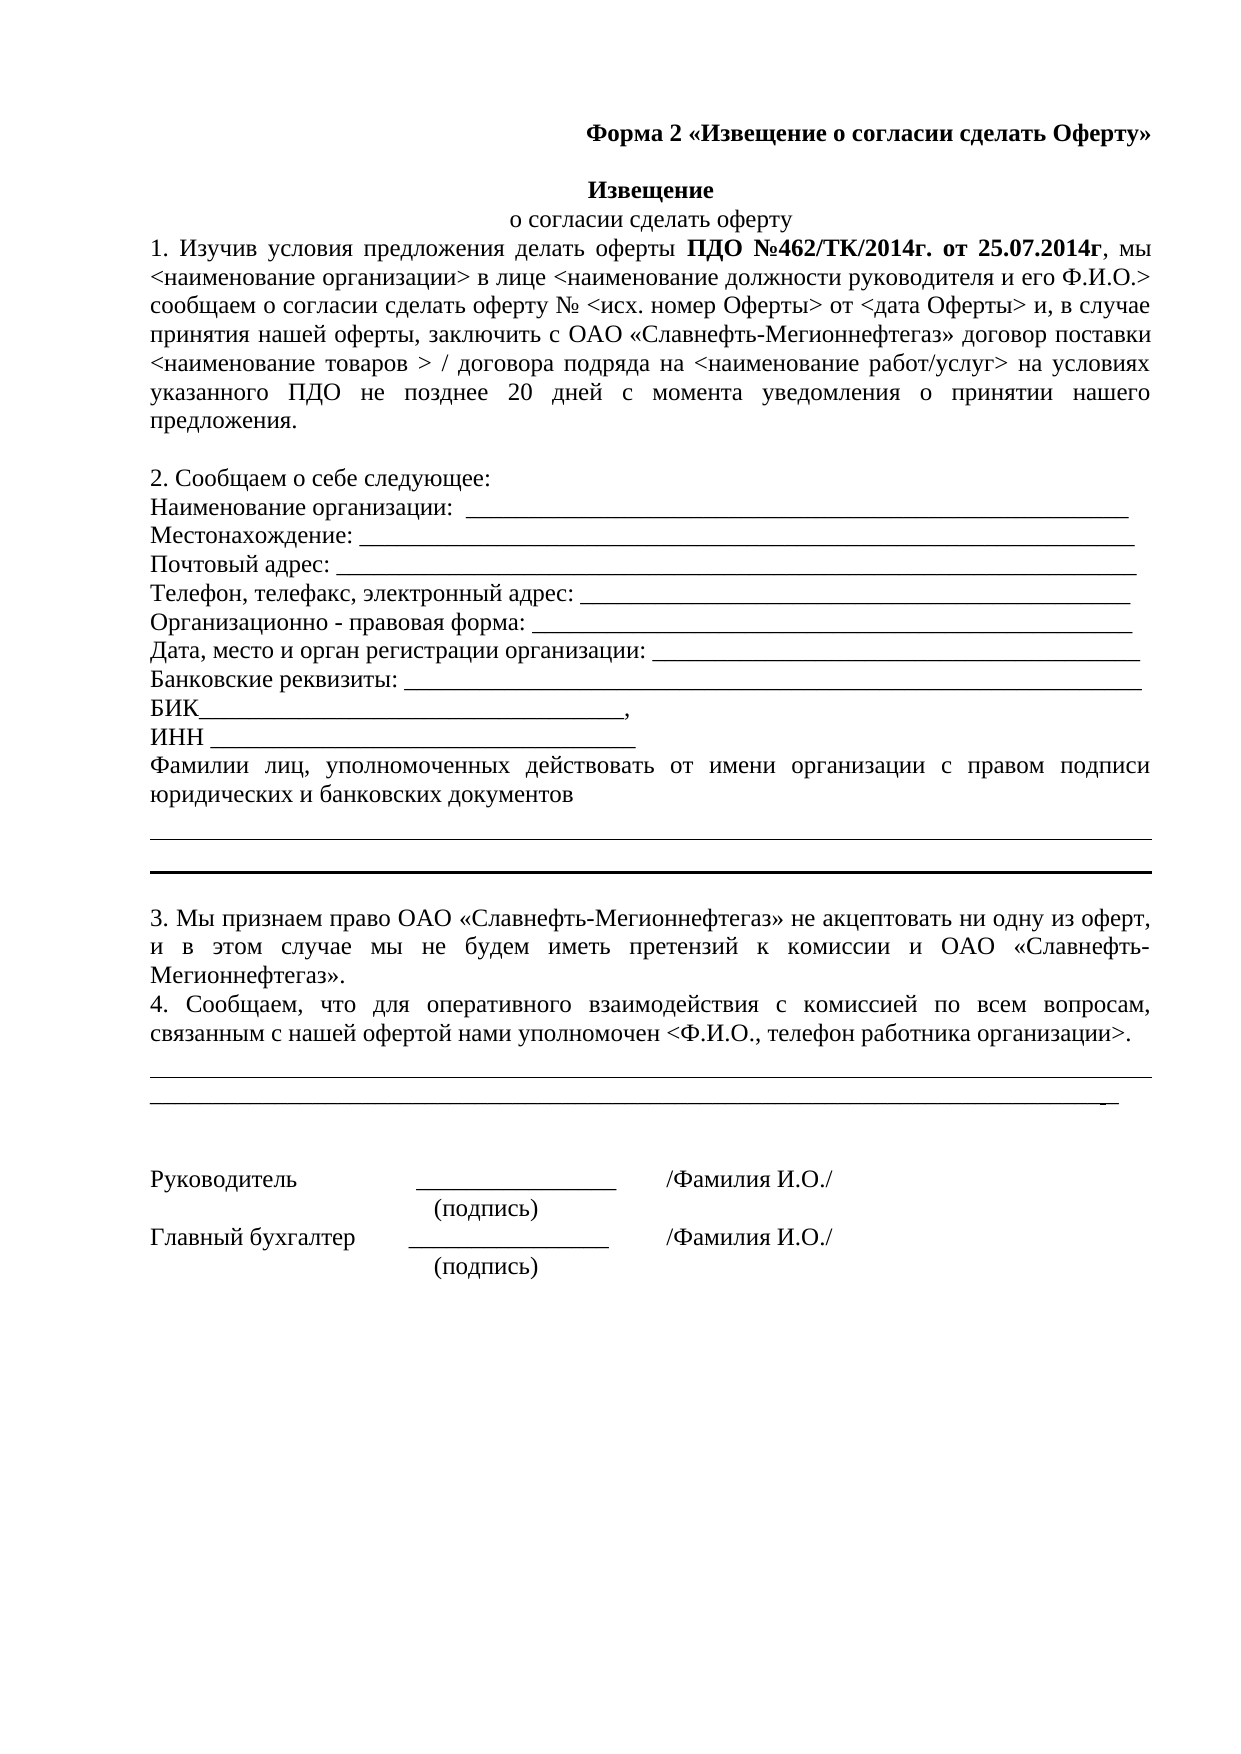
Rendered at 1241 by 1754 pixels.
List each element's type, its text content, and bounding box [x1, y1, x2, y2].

text Телефон, телефакс, электронный адрес: ____________________________________________ [150, 578, 1152, 607]
text Наименование организации: _____________________________________________________ [150, 492, 1152, 521]
text о согласии сделать оферту [150, 204, 1152, 233]
text Извещение [150, 176, 1152, 204]
text 4. Сообщаем, что для оперативного взаимодействия с комиссией по всем вопросам, связанным с нашей офертой нами уполномочен <Ф.И.О., телефон работника организации>. [150, 989, 1152, 1046]
text Почтовый адрес: ________________________________________________________________ [150, 549, 1152, 578]
text (подпись) [150, 1193, 1152, 1222]
text Местонахождение: ______________________________________________________________ [150, 521, 1152, 549]
text Организационно - правовая форма: ________________________________________________ [150, 607, 1152, 636]
text ИНН __________________________________ [150, 722, 1152, 751]
text (подпись) [150, 1251, 1152, 1279]
text 2. Сообщаем о себе следующее: [150, 463, 1152, 492]
text Фамилии лиц, уполномоченных действовать от имени организации с правом подписи юридических и банковских документов [150, 751, 1152, 808]
text БИК__________________________________, [150, 693, 1152, 722]
text 3. Мы признаем право ОАО «Славнефть-Мегионнефтегаз» не акцептовать ни одну из оферт, и в этом случае мы не будем иметь претензий к комиссии и ОАО «Славнефть-Мегионнефтегаз». [150, 903, 1152, 989]
text Банковские реквизиты: ___________________________________________________________ [150, 664, 1152, 693]
text Дата, место и орган регистрации организации: _______________________________________ [150, 636, 1152, 664]
text Главный бухгалтер ________________ /Фамилия И.О./ [150, 1222, 1152, 1251]
text 1. Изучив условия предложения делать оферты ПДО №462/ТК/2014г. от 25.07.2014г, мы <наименование организации> в лице <наименование должности руководителя и его Ф.И.О.> сообщаем о согласии сделать оферту № <исх. номер Оферты> от <дата Оферты> и, в случае принятия нашей оферты, заключить с ОАО «Славнефть-Мегионнефтегаз» договор поставки <наименование товаров > / договора подряда на <наименование работ/услуг> на условиях указанного ПДО не позднее 20 дней с момента уведомления о принятии нашего предложения. [150, 233, 1152, 434]
text Руководитель ________________ /Фамилия И.О./ [150, 1164, 1152, 1193]
text ____________________________________________________________________________ _ [150, 1078, 1152, 1107]
text Форма 2 «Извещение о согласии сделать Оферту» [150, 118, 1152, 147]
